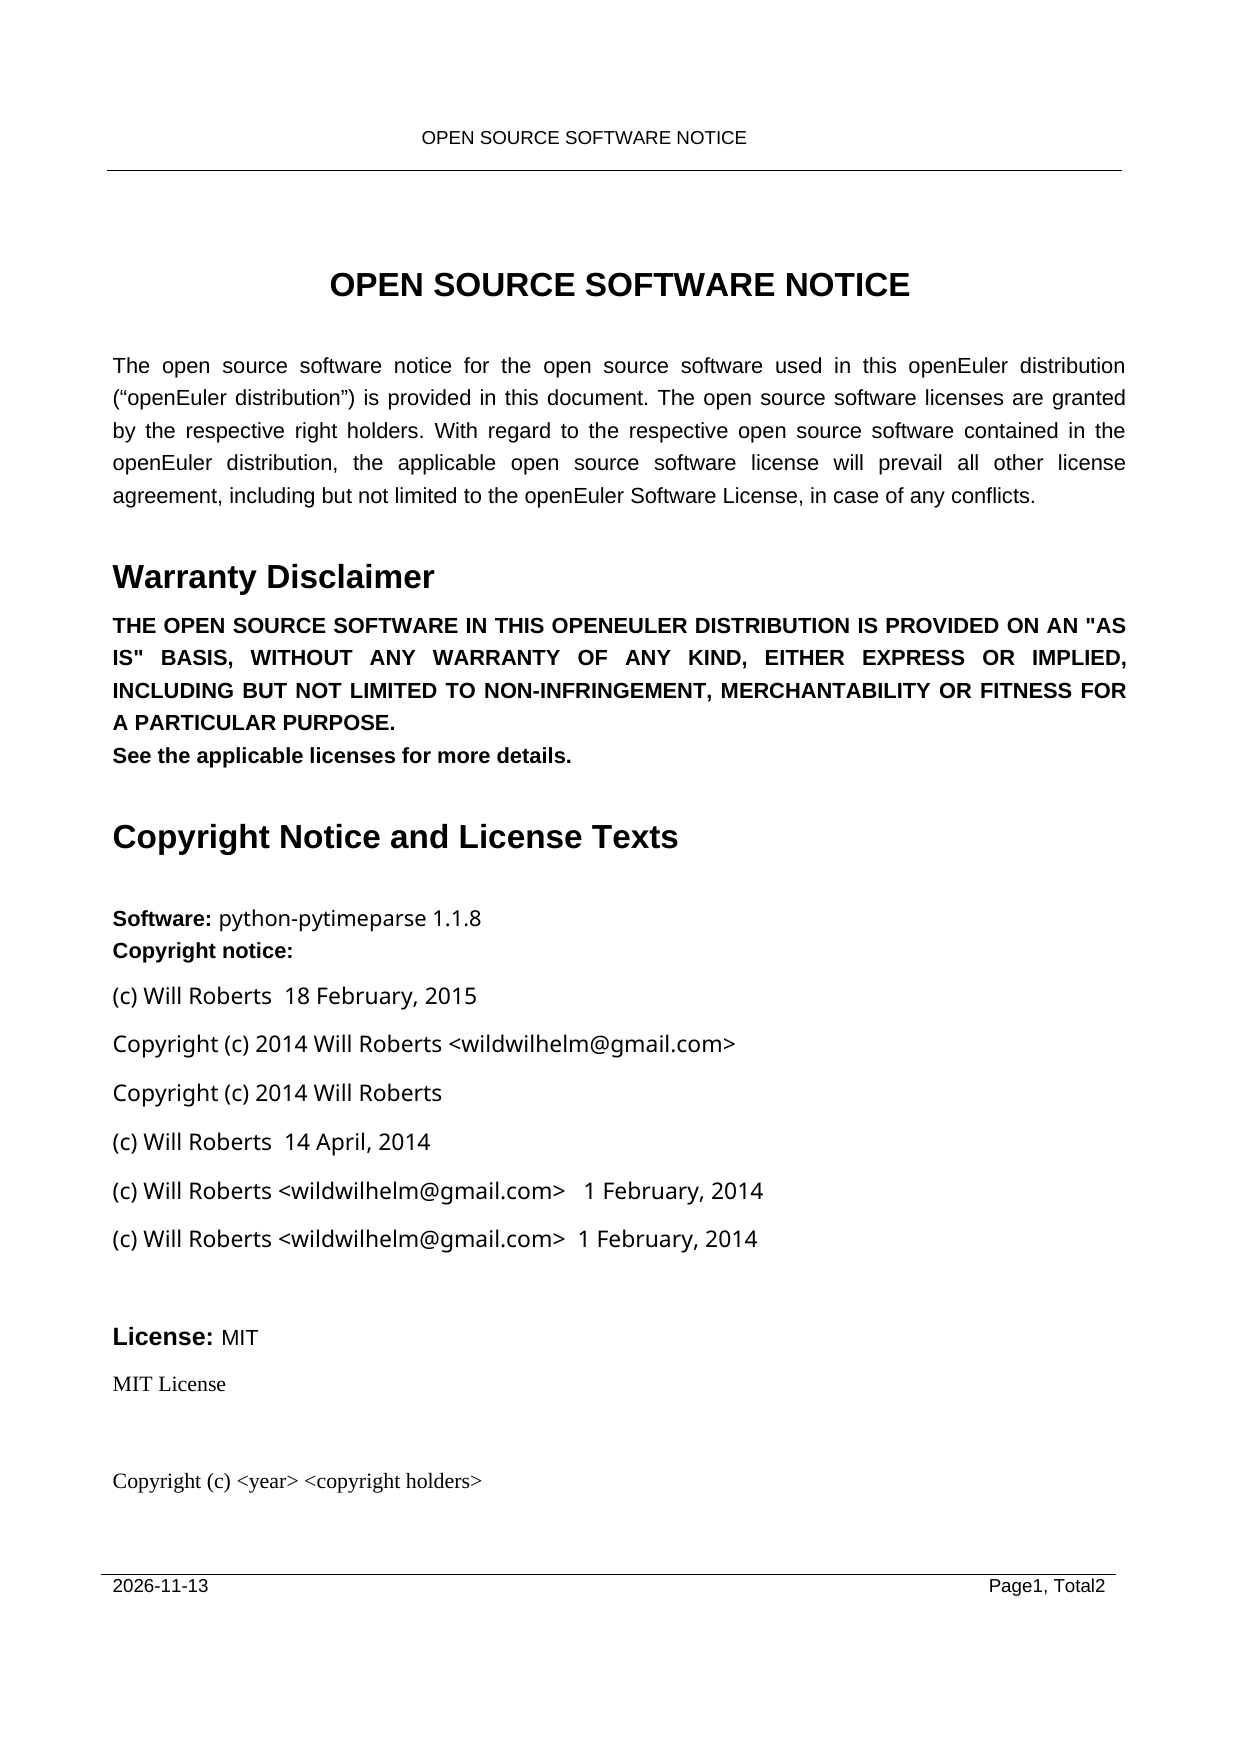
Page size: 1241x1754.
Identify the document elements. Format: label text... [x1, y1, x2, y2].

text Copyright notice: [112, 934, 1128, 966]
text The open source software notice for the open source software used in this openEuler distribution (“openEuler distribution”) is provided in this document. The open source software licenses are granted by the respective right holders. With regard to the respective open source software contained in the openEuler distribution, the applicable open source software license will prevail all other license agreement, including but not limited to the openEuler Software License, in case of any conflicts. [112, 349, 1128, 511]
text THE OPEN SOURCE SOFTWARE IN THIS OPENEULER DISTRIBUTION IS PROVIDED ON AN "AS IS" BASIS, WITHOUT ANY WARRANTY OF ANY KIND, EITHER EXPRESS OR IMPLIED, INCLUDING BUT NOT LIMITED TO NON-INFRINGEMENT, MERCHANTABILITY OR FITNESS FOR A PARTICULAR PURPOSE. See the applicable licenses for more details. [112, 609, 1128, 771]
text Copyright Notice and License Texts [112, 804, 1128, 869]
text OPEN SOURCE SOFTWARE NOTICE [112, 251, 1128, 316]
text Software: python-pytimeparse 1.1.8 [112, 901, 1128, 934]
text (c) Will Roberts 18 February, 2015 Copyright (c) 2014 Will Roberts <wildwilhelm@gmail.com> Copyright (c) 2014 Will Roberts (c) Will Roberts 14 April, 2014 (c) Will Roberts <wildwilhelm@gmail.com> 1 February, 2014 (c) Will Roberts <wildwilhelm@gmail.com> 1 February, 2014 [112, 979, 1128, 1304]
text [112, 1367, 1128, 1497]
text License: MIT [112, 1320, 1128, 1353]
text Warranty Disclaimer [112, 544, 1128, 609]
